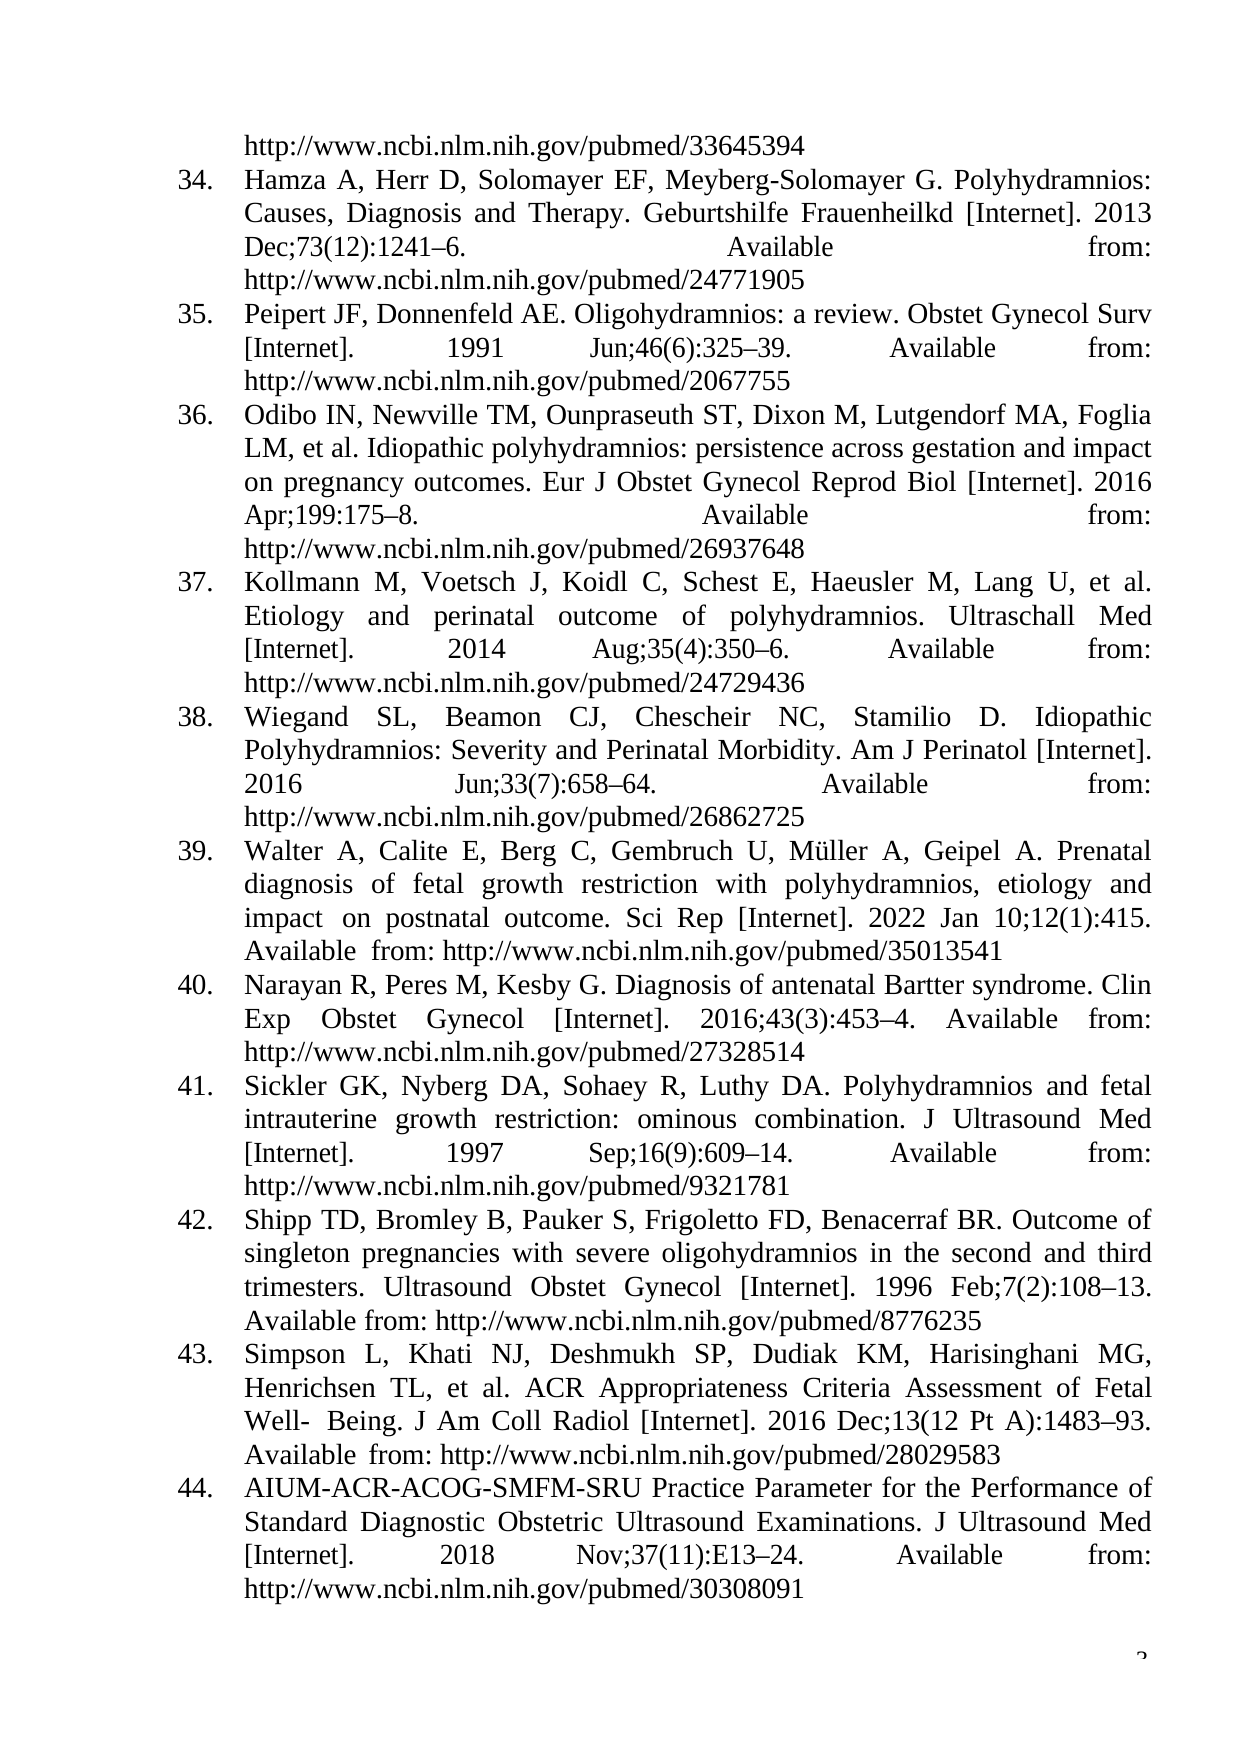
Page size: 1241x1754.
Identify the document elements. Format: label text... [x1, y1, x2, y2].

list Kollmann M, Voetsch J, Koidl C, Schest E, Haeusler M, Lang U, et al. Etiology and perinatal outcome of polyhydramnios. Ultraschall Med [Internet]. 2014 Aug;35(4):350–6. Available from: http://www.ncbi.nlm.nih.gov/pubmed/24729436 [177, 564, 1152, 699]
list Simpson L, Khati NJ, Deshmukh SP, Dudiak KM, Harisinghani MG, Henrichsen TL, et al. ACR Appropriateness Criteria Assessment of Fetal Well- Being. J Am Coll Radiol [Internet]. 2016 Dec;13(12 Pt A):1483–93. Available from: http://www.ncbi.nlm.nih.gov/pubmed/28029583 [177, 1336, 1152, 1470]
list Wiegand SL, Beamon CJ, Chescheir NC, Stamilio D. Idiopathic Polyhydramnios: Severity and Perinatal Morbidity. Am J Perinatol [Internet]. 2016 Jun;33(7):658–64. Available from: http://www.ncbi.nlm.nih.gov/pubmed/26862725 [177, 699, 1152, 833]
list Sickler GK, Nyberg DA, Sohaey R, Luthy DA. Polyhydramnios and fetal intrauterine growth restriction: ominous combination. J Ultrasound Med [Internet]. 1997 Sep;16(9):609–14. Available from: http://www.ncbi.nlm.nih.gov/pubmed/9321781 [177, 1068, 1152, 1202]
list Narayan R, Peres M, Kesby G. Diagnosis of antenatal Bartter syndrome. Clin Exp Obstet Gynecol [Internet]. 2016;43(3):453–4. Available from: http://www.ncbi.nlm.nih.gov/pubmed/27328514 [177, 967, 1152, 1068]
list AIUM-ACR-ACOG-SMFM-SRU Practice Parameter for the Performance of Standard Diagnostic Obstetric Ultrasound Examinations. J Ultrasound Med [Internet]. 2018 Nov;37(11):E13–24. Available from: http://www.ncbi.nlm.nih.gov/pubmed/30308091 [177, 1470, 1152, 1604]
list Walter A, Calite E, Berg C, Gembruch U, Müller A, Geipel A. Prenatal diagnosis of fetal growth restriction with polyhydramnios, etiology and impact on postnatal outcome. Sci Rep [Internet]. 2022 Jan 10;12(1):415. Available from: http://www.ncbi.nlm.nih.gov/pubmed/35013541 [177, 833, 1152, 967]
list Peipert JF, Donnenfeld AE. Oligohydramnios: a review. Obstet Gynecol Surv [Internet]. 1991 Jun;46(6):325–39. Available from: http://www.ncbi.nlm.nih.gov/pubmed/2067755 [177, 296, 1152, 397]
text http://www.ncbi.nlm.nih.gov/pubmed/33645394 [244, 128, 1163, 162]
list Hamza A, Herr D, Solomayer EF, Meyberg-Solomayer G. Polyhydramnios: Causes, Diagnosis and Therapy. Geburtshilfe Frauenheilkd [Internet]. 2013 Dec;73(12):1241–6. Available from: http://www.ncbi.nlm.nih.gov/pubmed/24771905 [177, 162, 1152, 296]
list Shipp TD, Bromley B, Pauker S, Frigoletto FD, Benacerraf BR. Outcome of singleton pregnancies with severe oligohydramnios in the second and third trimesters. Ultrasound Obstet Gynecol [Internet]. 1996 Feb;7(2):108–13. Available from: http://www.ncbi.nlm.nih.gov/pubmed/8776235 [177, 1202, 1152, 1336]
list Odibo IN, Newville TM, Ounpraseuth ST, Dixon M, Lutgendorf MA, Foglia LM, et al. Idiopathic polyhydramnios: persistence across gestation and impact on pregnancy outcomes. Eur J Obstet Gynecol Reprod Biol [Internet]. 2016 Apr;199:175–8. Available from: http://www.ncbi.nlm.nih.gov/pubmed/26937648 [177, 397, 1152, 564]
